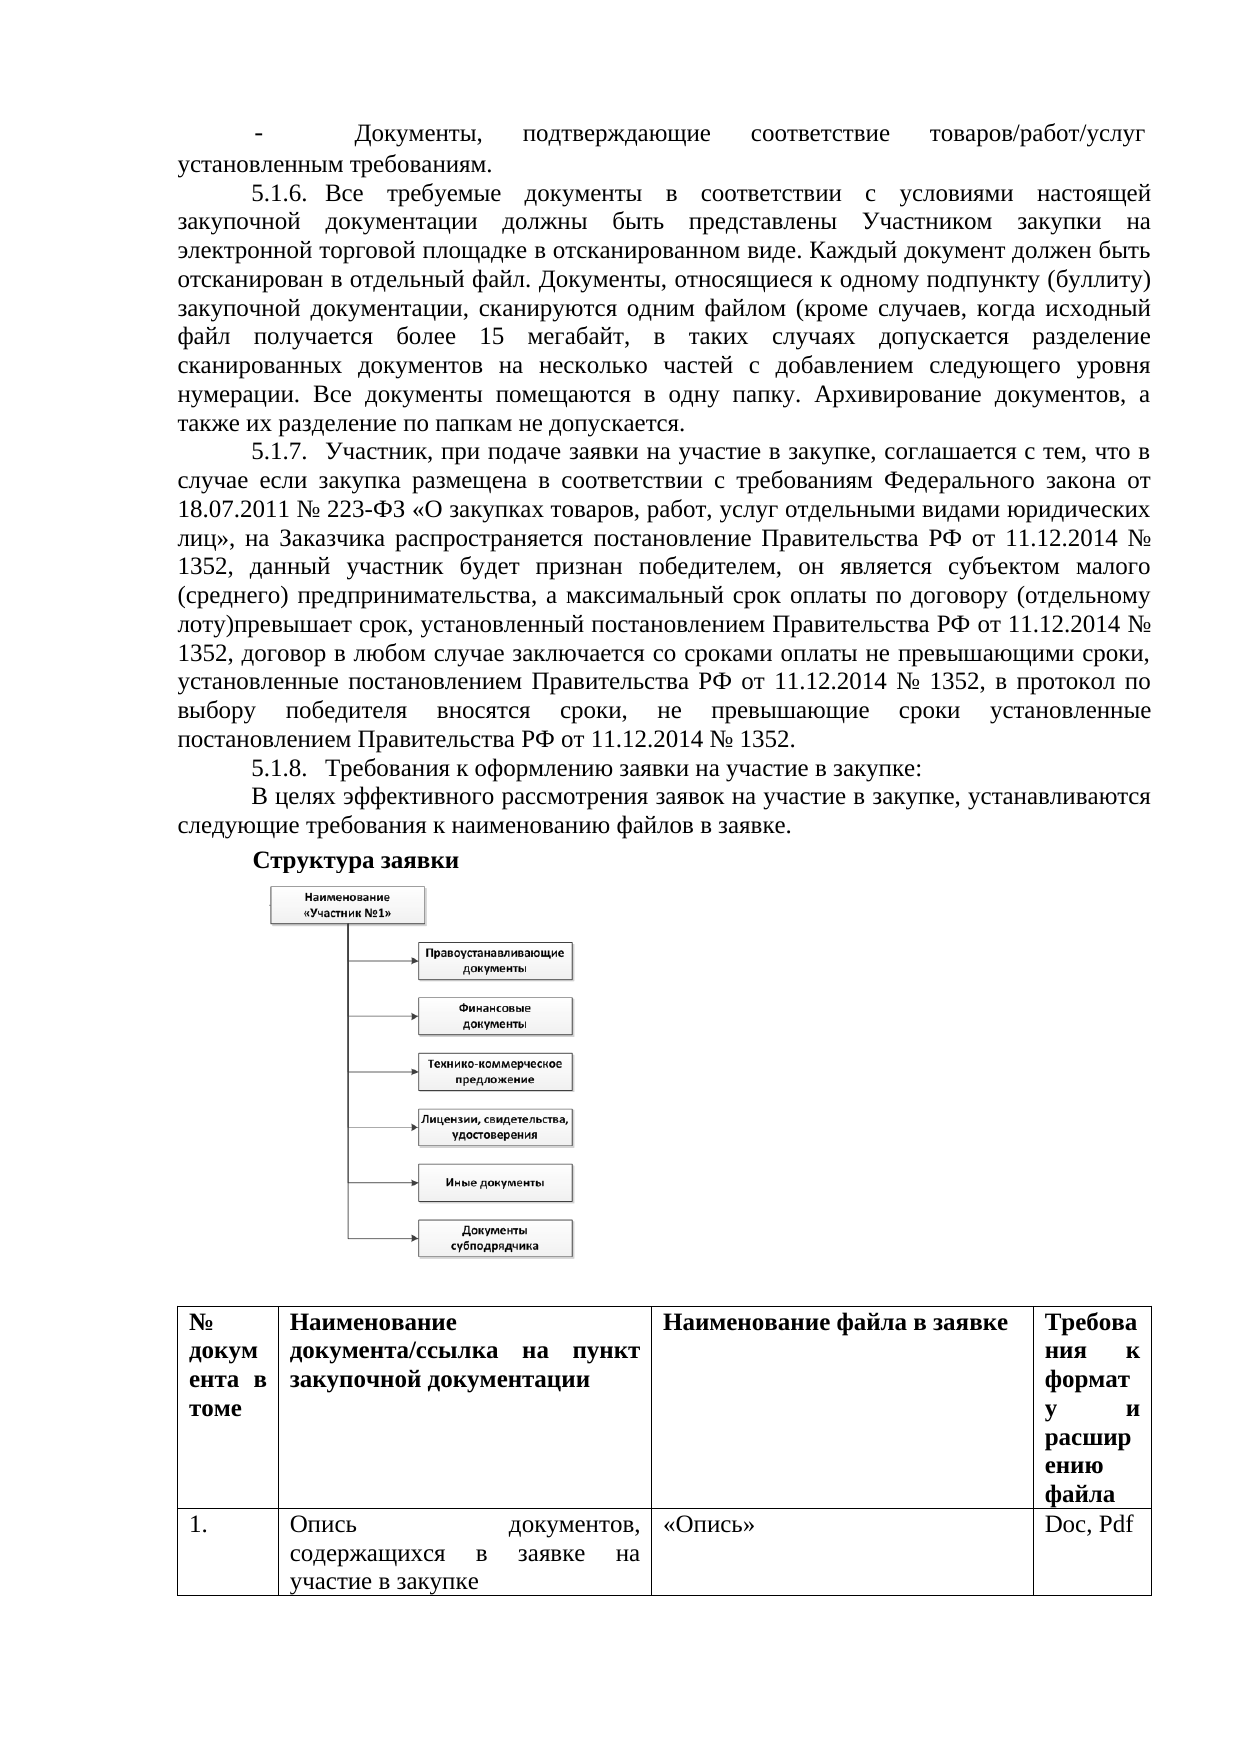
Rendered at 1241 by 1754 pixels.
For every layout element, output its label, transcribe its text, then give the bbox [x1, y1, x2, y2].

table_cell «Опись» [652, 1509, 1033, 1595]
list Все требуемые документы в соответствии с условиями настоящей закупочной документации должны быть представлены Участником закупки на электронной торговой площадке в отсканированном виде. Каждый документ должен быть отсканирован в отдельный файл. Документы, относящиеся к одному подпункту (буллиту) закупочной документации, сканируются одним файлом (кроме случаев, когда исходный файл получается более 15 мегабайт, в таких случаях допускается разделение сканированных документов на несколько частей с добавлением следующего уровня нумерации. Все документы помещаются в одну папку. Архивирование документов, а также их разделение по папкам не допускается. [177, 178, 1152, 436]
list Требования к оформлению заявки на участие в закупке: [177, 753, 1152, 781]
list Участник, при подаче заявки на участие в закупке, соглашается с тем, что в случае если закупка размещена в соответствии с требованиям Федерального закона от 18.07.2011 № 223-ФЗ «О закупках товаров, работ, услуг отдельными видами юридических лиц», на Заказчика распространяется постановление Правительства РФ от 11.12.2014 № 1352, данный участник будет признан победителем, он является субъектом малого (среднего) предпринимательства, а максимальный срок оплаты по договору (отдельному лоту)превышает срок, установленный постановлением Правительства РФ от 11.12.2014 № 1352, договор в любом случае заключается со сроками оплаты не превышающими сроки, установленные постановлением Правительства РФ от 11.12.2014 № 1352, в протокол по выбору победителя вносятся сроки, не превышающие сроки установленные постановлением Правительства РФ от 11.12.2014 № 1352. [177, 436, 1152, 753]
list Документы, подтверждающие соответствие товаров/работ/услуг установленным требованиям. [177, 118, 1146, 178]
list Структура заявки [252, 845, 1152, 874]
table_cell Doc, Pdf [1034, 1509, 1151, 1595]
table_header Наименование документа/ссылка на пункт закупочной документации [279, 1307, 651, 1508]
table_cell Опись документов, содержащихся в заявке на участие в закупке [279, 1509, 651, 1595]
table_cell [178, 1509, 278, 1595]
picture [252, 873, 654, 1306]
table_header Требования к формату и расширению файла [1034, 1307, 1151, 1508]
table_header Наименование файла в заявке [652, 1307, 1033, 1508]
text В целях эффективного рассмотрения заявок на участие в закупке, устанавливаются следующие требования к наименованию файлов в заявке. [177, 781, 1152, 839]
table_header № документа в томе [178, 1307, 278, 1508]
